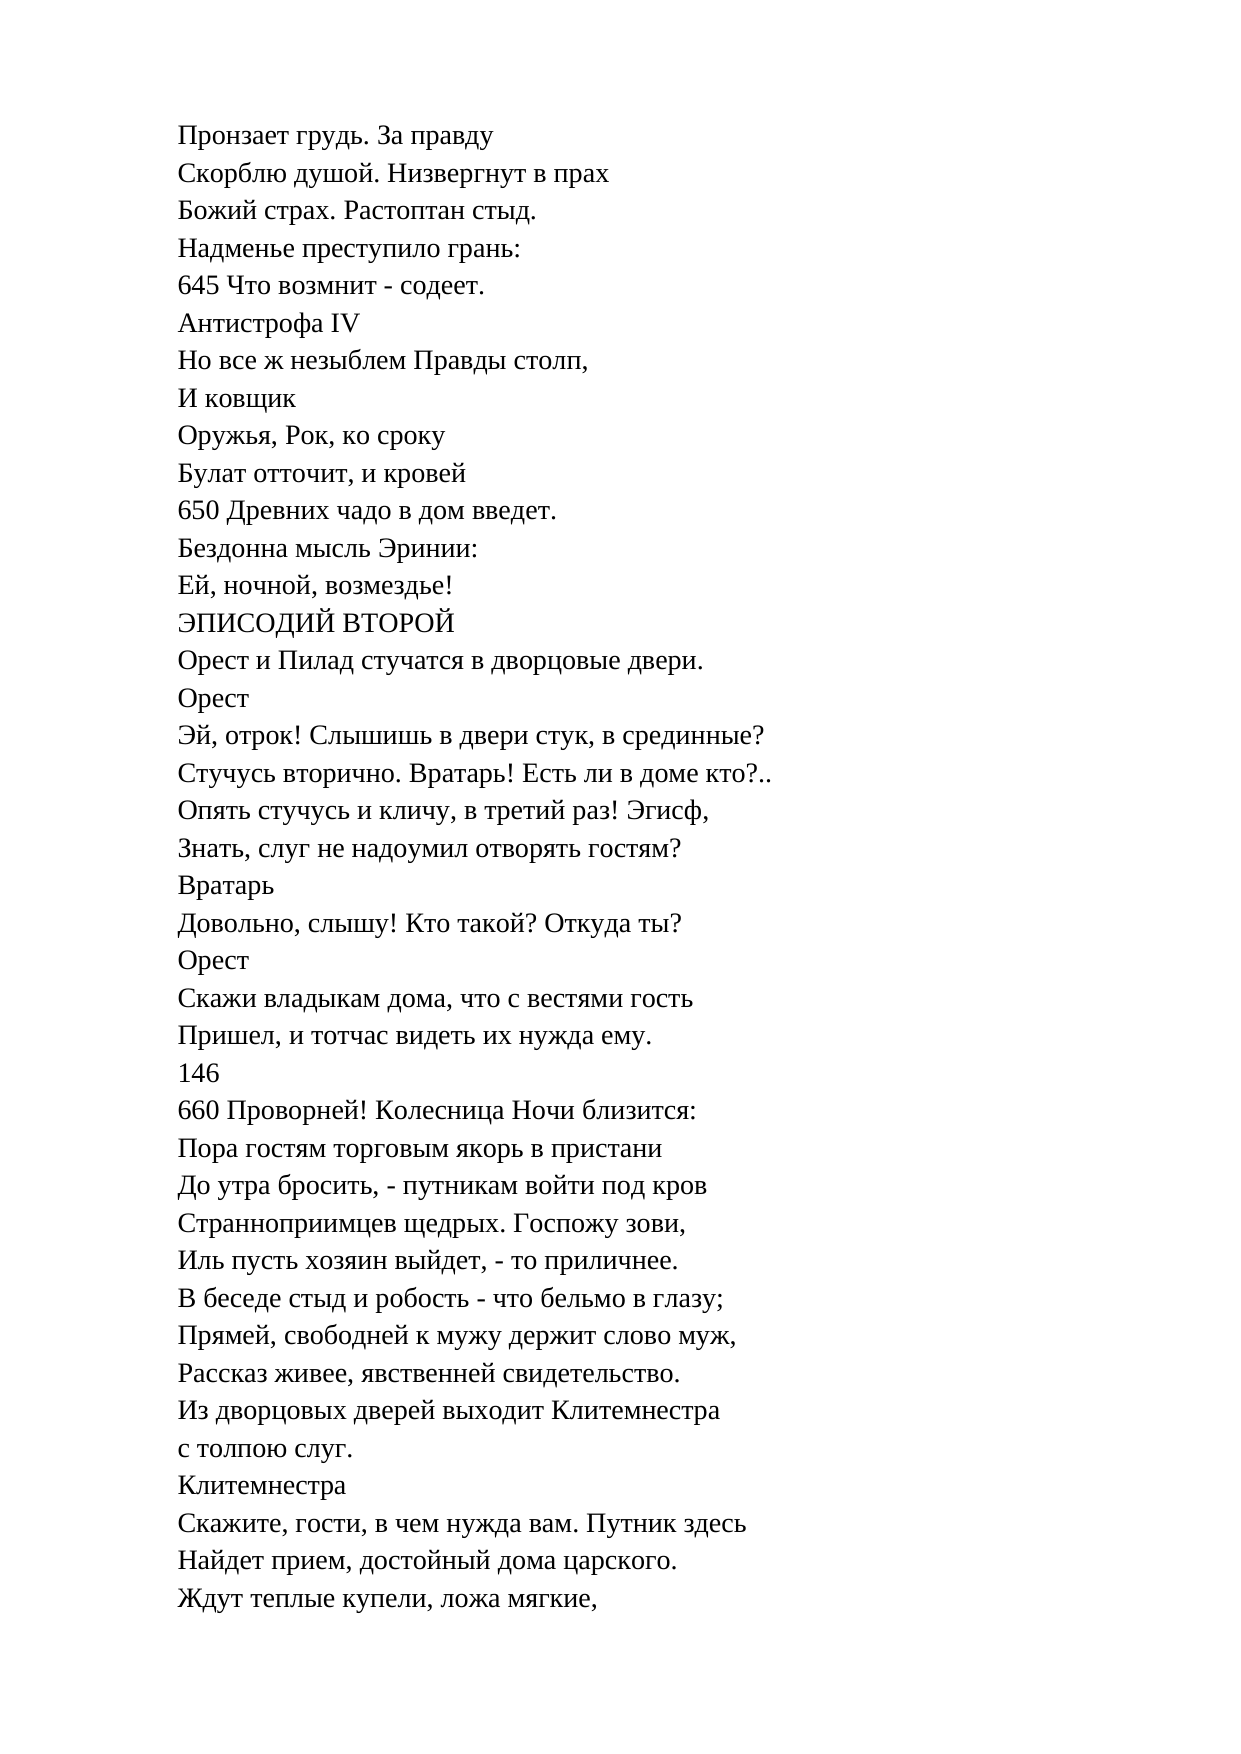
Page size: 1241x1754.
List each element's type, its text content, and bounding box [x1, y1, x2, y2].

text Антистрофа IV [177, 306, 1152, 338]
text Вратарь [177, 868, 1152, 901]
text Знать, слуг не надоумил отворять гостям? [177, 831, 1152, 863]
text Найдет прием, достойный дома царского. [177, 1543, 1152, 1576]
text Из дворцовых дверей выходит Клитемнестра [177, 1393, 1152, 1426]
text Оружья, Рок, ко сроку [177, 418, 1152, 451]
text Скорблю душой. Низвергнут в прах [177, 156, 1152, 188]
text Клитемнестра [177, 1468, 1152, 1501]
text 660 Проворней! Колесница Ночи близится: [177, 1093, 1152, 1126]
text Скажите, гости, в чем нужда вам. Путник здесь [177, 1506, 1152, 1538]
text И ковщик [177, 381, 1152, 413]
text Ждут теплые купели, ложа мягкие, [177, 1581, 1152, 1613]
text Прямей, свободней к мужу держит слово муж, [177, 1318, 1152, 1351]
text Пронзает грудь. За правду [177, 118, 1152, 151]
text Божий страх. Растоптан стыд. [177, 193, 1152, 226]
text 650 Древних чадо в дом введет. [177, 493, 1152, 526]
text Пришел, и тотчас видеть их нужда ему. [177, 1018, 1152, 1051]
text с толпою слуг. [177, 1431, 1152, 1463]
text В беседе стыд и робость - что бельмо в глазу; [177, 1281, 1152, 1313]
text Иль пусть хозяин выйдет, - то приличнее. [177, 1243, 1152, 1276]
text Пора гостям торговым якорь в пристани [177, 1131, 1152, 1163]
text Довольно, слышу! Кто такой? Откуда ты? [177, 906, 1152, 938]
text Скажи владыкам дома, что с вестями гость [177, 981, 1152, 1013]
text Эй, отрок! Слышишь в двери стук, в срединные? [177, 718, 1152, 751]
text Булат отточит, и кровей [177, 456, 1152, 488]
text Орест [177, 943, 1152, 976]
text Надменье преступило грань: [177, 231, 1152, 263]
text Странноприимцев щедрых. Госпожу зови, [177, 1206, 1152, 1238]
text 645 Что возмнит - содеет. [177, 268, 1152, 301]
text ЭПИСОДИЙ ВТОРОЙ [177, 606, 1152, 638]
text 146 [177, 1056, 1152, 1088]
text Бездонна мысль Эринии: [177, 531, 1152, 563]
text Орест и Пилад стучатся в дворцовые двери. [177, 643, 1152, 676]
text Стучусь вторично. Вратарь! Есть ли в доме кто?.. [177, 756, 1152, 788]
text Орест [177, 681, 1152, 713]
text Рассказ живее, явственней свидетельство. [177, 1356, 1152, 1388]
text До утра бросить, - путникам войти под кров [177, 1168, 1152, 1201]
text Ей, ночной, возмездье! [177, 568, 1152, 601]
text Опять стучусь и кличу, в третий раз! Эгисф, [177, 793, 1152, 826]
text Но все ж незыблем Правды столп, [177, 343, 1152, 376]
